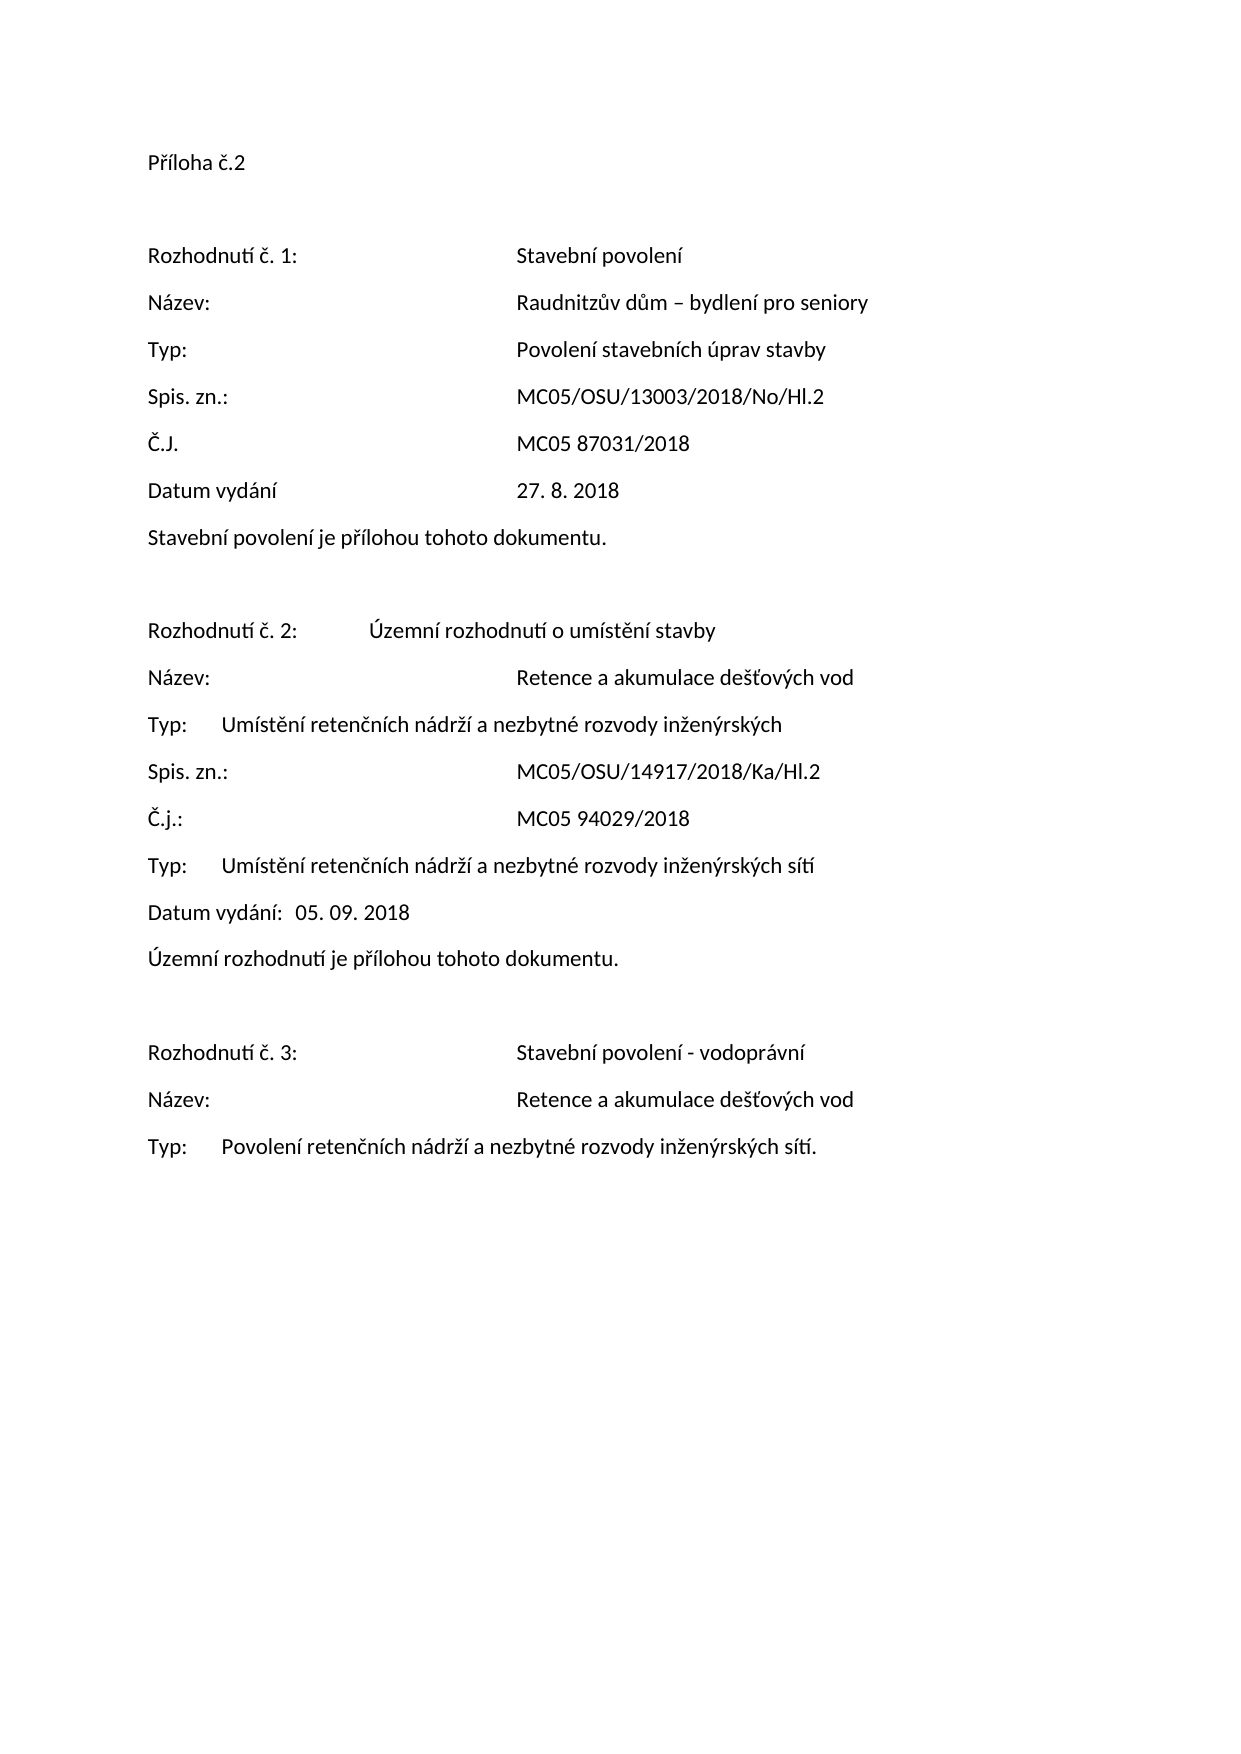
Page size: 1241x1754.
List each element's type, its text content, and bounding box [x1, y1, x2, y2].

text Č.J. MC05 87031/2018 [148, 429, 1093, 457]
text Typ: Umístění retenčních nádrží a nezbytné rozvody inženýrských [148, 710, 1093, 738]
text Spis. zn.: MC05/OSU/14917/2018/Ka/Hl.2 [148, 757, 1093, 785]
text Rozhodnutí č. 3: Stavební povolení - vodoprávní [148, 1038, 1093, 1066]
text Č.j.: MC05 94029/2018 [148, 804, 1093, 832]
text Rozhodnutí č. 2: Územní rozhodnutí o umístění stavby [148, 616, 1093, 644]
text Typ: Povolení stavebních úprav stavby [148, 335, 1093, 363]
text Název: Retence a akumulace dešťových vod [148, 1085, 1093, 1113]
text Stavební povolení je přílohou tohoto dokumentu. [148, 523, 1093, 551]
text Datum vydání 27. 8. 2018 [148, 476, 1093, 504]
text Spis. zn.: MC05/OSU/13003/2018/No/Hl.2 [148, 382, 1093, 410]
text Příloha č.2 [148, 148, 1093, 176]
text Územní rozhodnutí je přílohou tohoto dokumentu. [148, 944, 1093, 972]
text Datum vydání: 05. 09. 2018 [148, 898, 1093, 926]
text Typ: Umístění retenčních nádrží a nezbytné rozvody inženýrských sítí [148, 851, 1093, 879]
text Typ: Povolení retenčních nádrží a nezbytné rozvody inženýrských sítí. [148, 1132, 1093, 1160]
text Název: Raudnitzův dům – bydlení pro seniory [148, 288, 1093, 316]
text Název: Retence a akumulace dešťových vod [148, 663, 1093, 691]
text Rozhodnutí č. 1: Stavební povolení [148, 241, 1093, 269]
